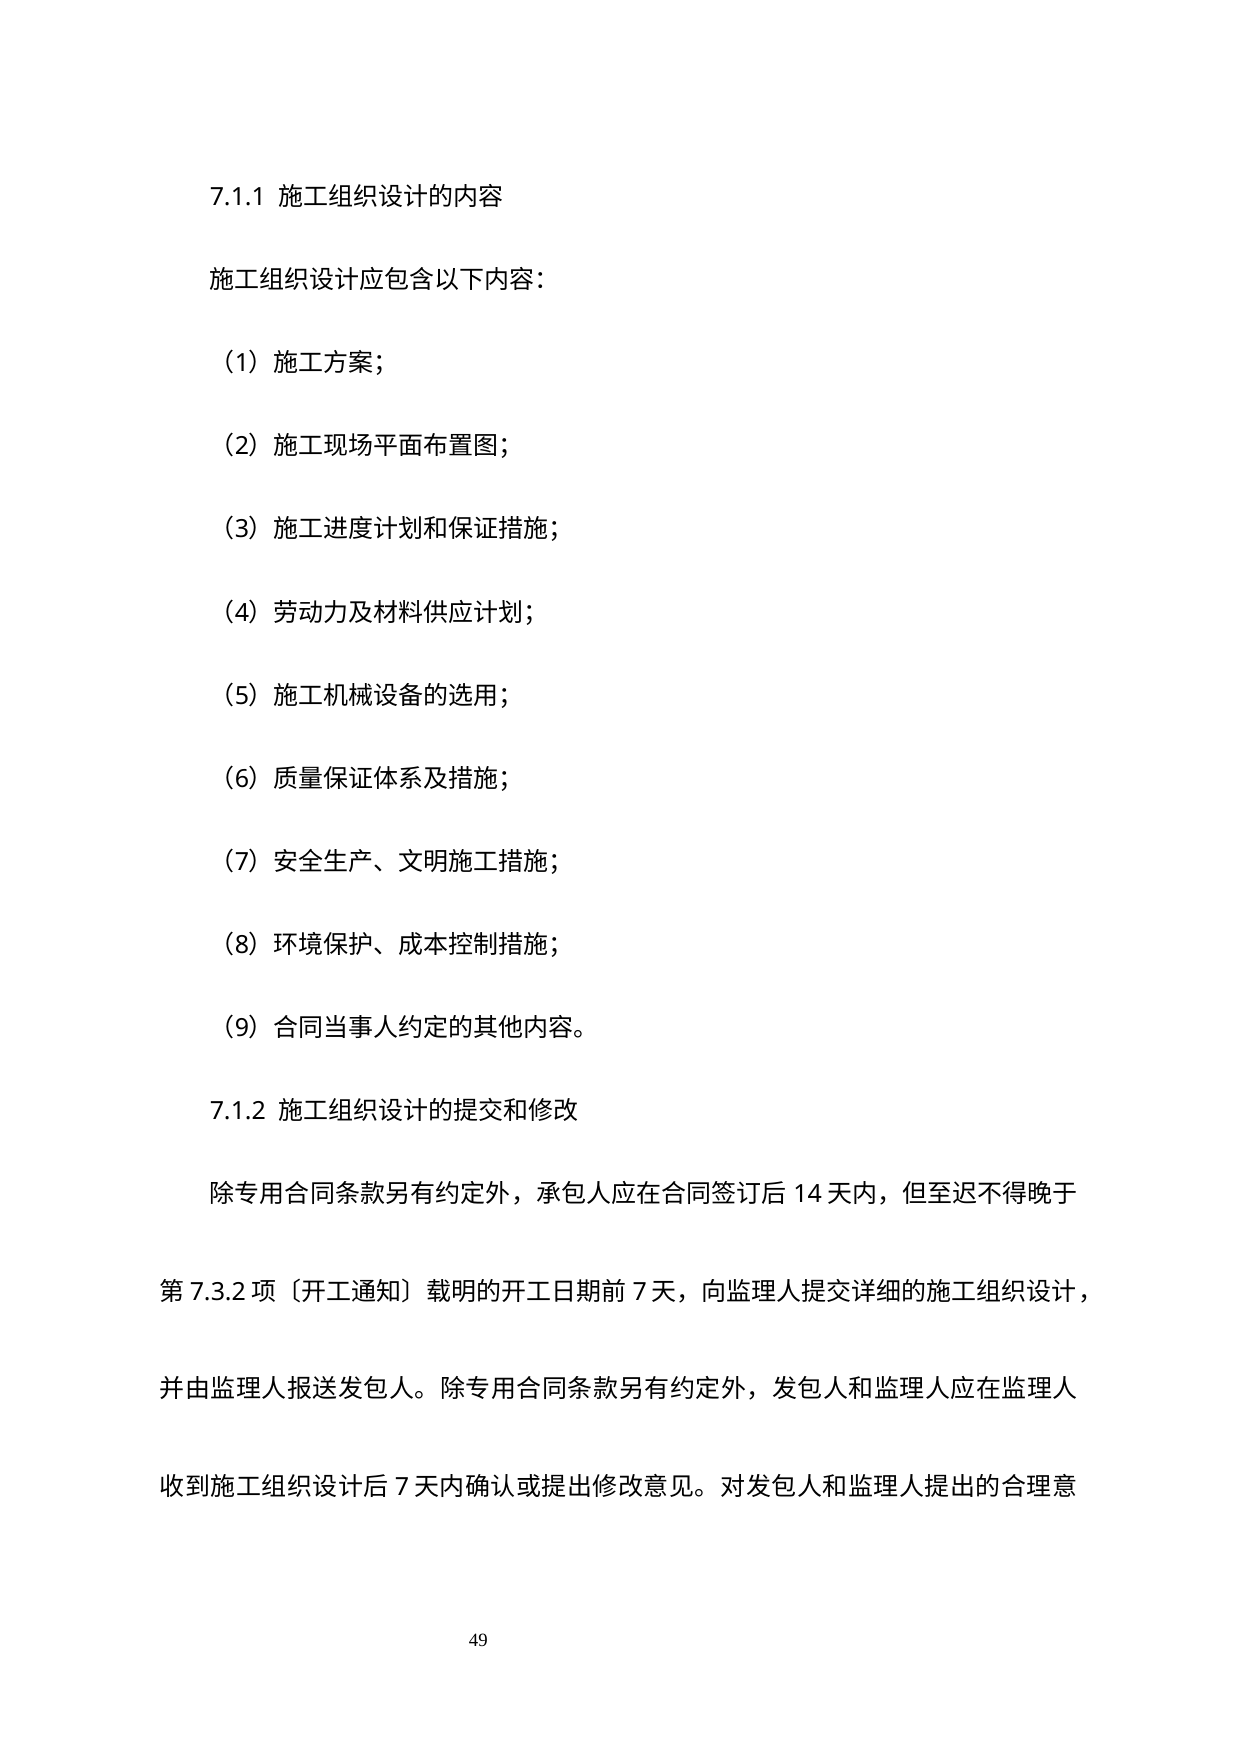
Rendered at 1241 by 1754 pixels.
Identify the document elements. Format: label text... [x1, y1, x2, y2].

text （9）合同当事人约定的其他内容。 [159, 993, 1078, 1058]
text 施工组织设计应包含以下内容： [159, 245, 1078, 310]
text （6）质量保证体系及措施； [159, 744, 1078, 809]
text （2）施工现场平面布置图； [159, 411, 1078, 476]
text 7.1.2 施工组织设计的提交和修改 [159, 1076, 1078, 1141]
text （8）环境保护、成本控制措施； [159, 910, 1078, 975]
text （3）施工进度计划和保证措施； [159, 494, 1078, 559]
text （5）施工机械设备的选用； [159, 661, 1078, 726]
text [159, 1159, 1078, 1517]
text 7.1.1 施工组织设计的内容 [159, 162, 1078, 227]
text （7）安全生产、文明施工措施； [159, 827, 1078, 892]
text （4）劳动力及材料供应计划； [159, 578, 1078, 643]
text （1）施工方案； [159, 328, 1078, 393]
